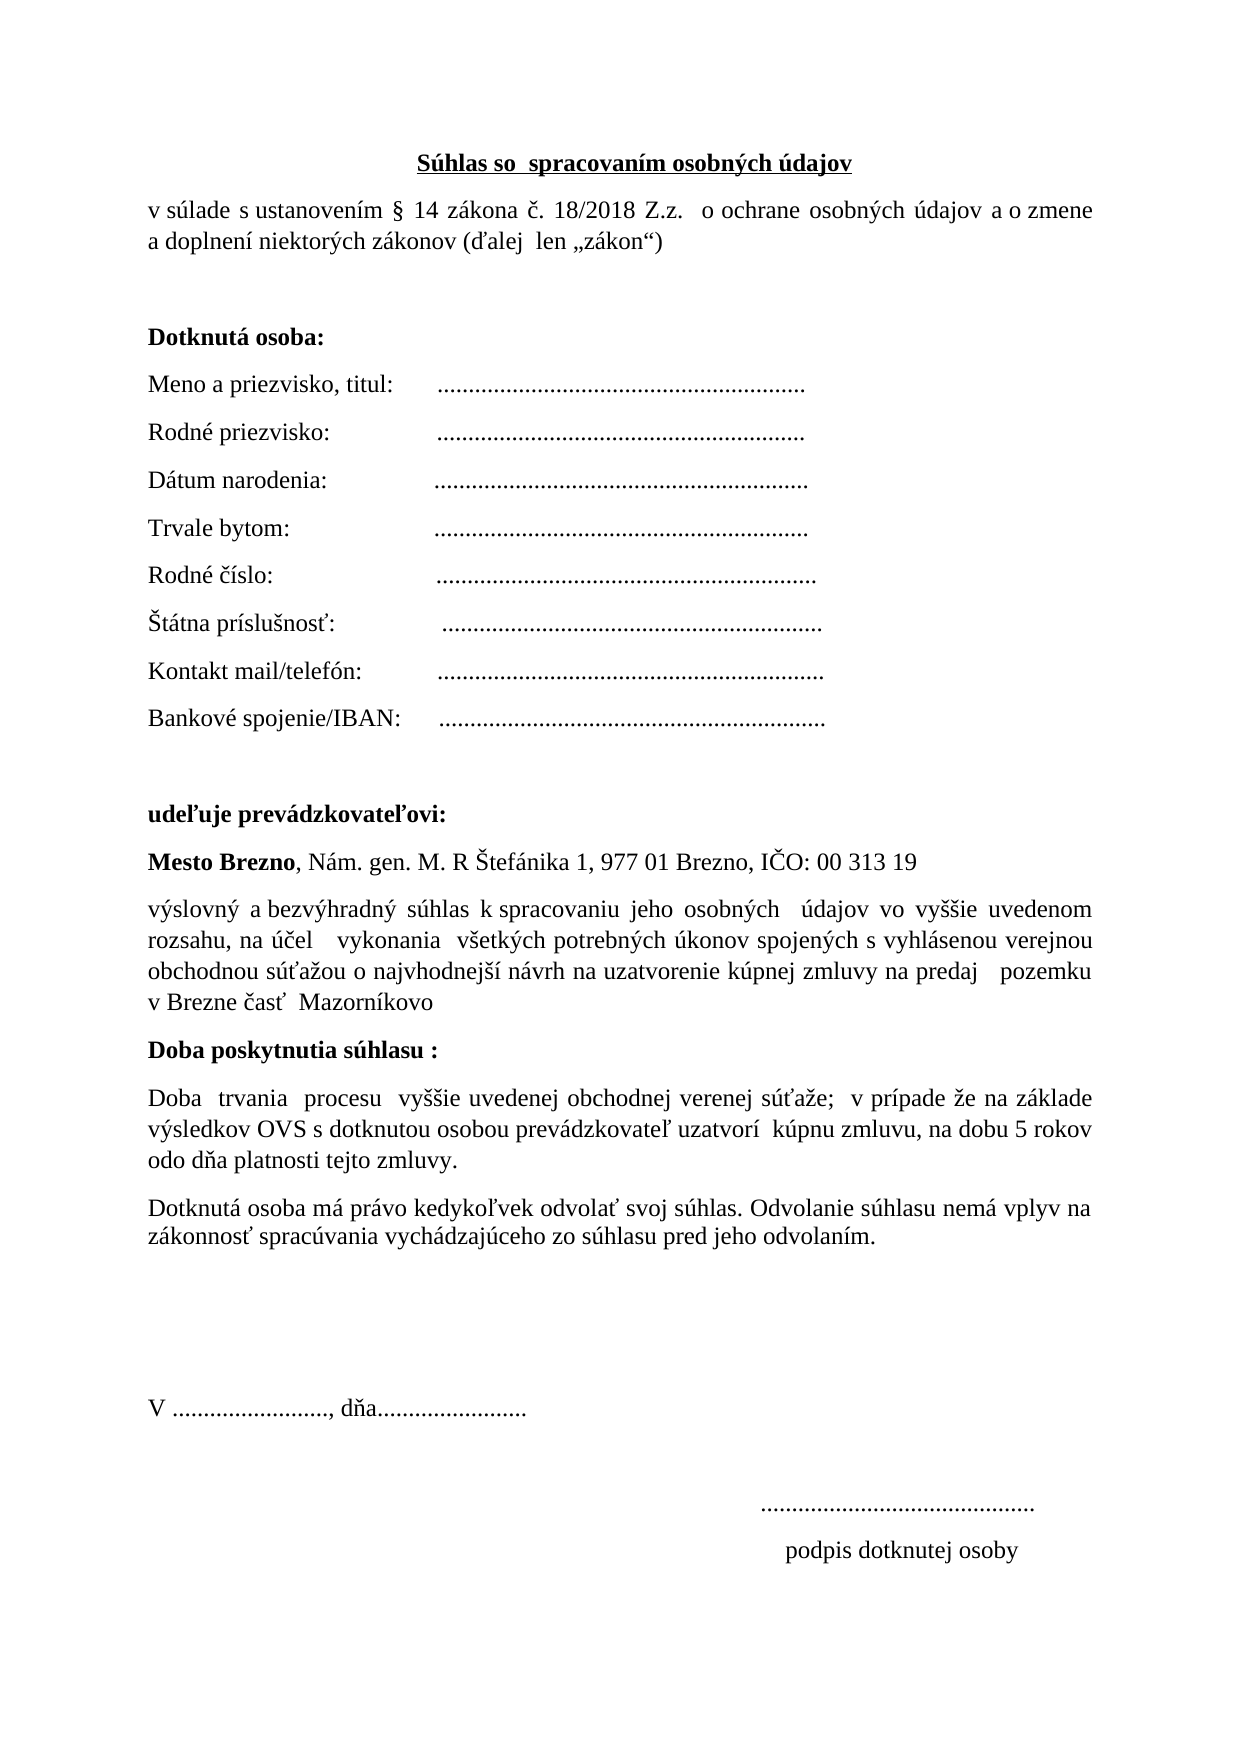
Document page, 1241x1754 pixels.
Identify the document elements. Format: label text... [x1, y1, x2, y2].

text Rodné priezvisko: ........................................................... [148, 417, 1093, 446]
text Štátna príslušnosť: ............................................................. [148, 608, 1093, 637]
text Doba trvania procesu vyššie uvedenej obchodnej verenej súťaže; v prípade že na základe výsledkov OVS s dotknutou osobou prevádzkovateľ uzatvorí kúpnu zmluvu, na dobu 5 rokov odo dňa platnosti tejto zmluvy. [148, 1083, 1093, 1174]
text ............................................ [148, 1488, 1093, 1517]
text Doba poskytnutia súhlasu : [148, 1035, 1093, 1064]
text Rodné číslo: ............................................................. [148, 560, 1093, 589]
text Kontakt mail/telefón: .............................................................. [148, 656, 1093, 684]
text Dátum narodenia: ............................................................ [148, 465, 1093, 494]
text V ........................., dňa........................ [148, 1393, 1093, 1422]
text Mesto Brezno, Nám. gen. M. R Štefánika 1, 977 01 Brezno, IČO: 00 313 19 [148, 847, 1093, 875]
text v súlade s ustanovením § 14 zákona č. 18/2018 Z.z. o ochrane osobných údajov a o zmene a doplnení niektorých zákonov (ďalej len „zákon“) [148, 195, 1093, 255]
text Súhlas so spracovaním osobných údajov [148, 148, 1093, 176]
text udeľuje prevádzkovateľovi: [148, 799, 1093, 828]
text podpis dotknutej osoby [148, 1536, 1093, 1564]
text Meno a priezvisko, titul: ........................................................... [148, 369, 1093, 398]
text Dotknutá osoba má právo kedykoľvek odvolať svoj súhlas. Odvolanie súhlasu nemá vplyv na zákonnosť spracúvania vychádzajúceho zo súhlasu pred jeho odvolaním. [148, 1193, 1093, 1250]
text Trvale bytom: ............................................................ [148, 513, 1093, 541]
text Dotknutá osoba: [148, 322, 1093, 351]
text Bankové spojenie/IBAN: .............................................................. [148, 703, 1093, 732]
text výslovný a bezvýhradný súhlas k spracovaniu jeho osobných údajov vo vyššie uvedenom rozsahu, na účel vykonania všetkých potrebných úkonov spojených s vyhlásenou verejnou obchodnou súťažou o najvhodnejší návrh na uzatvorenie kúpnej zmluvy na predaj pozemku v Brezne časť Mazorníkovo [148, 894, 1093, 1016]
